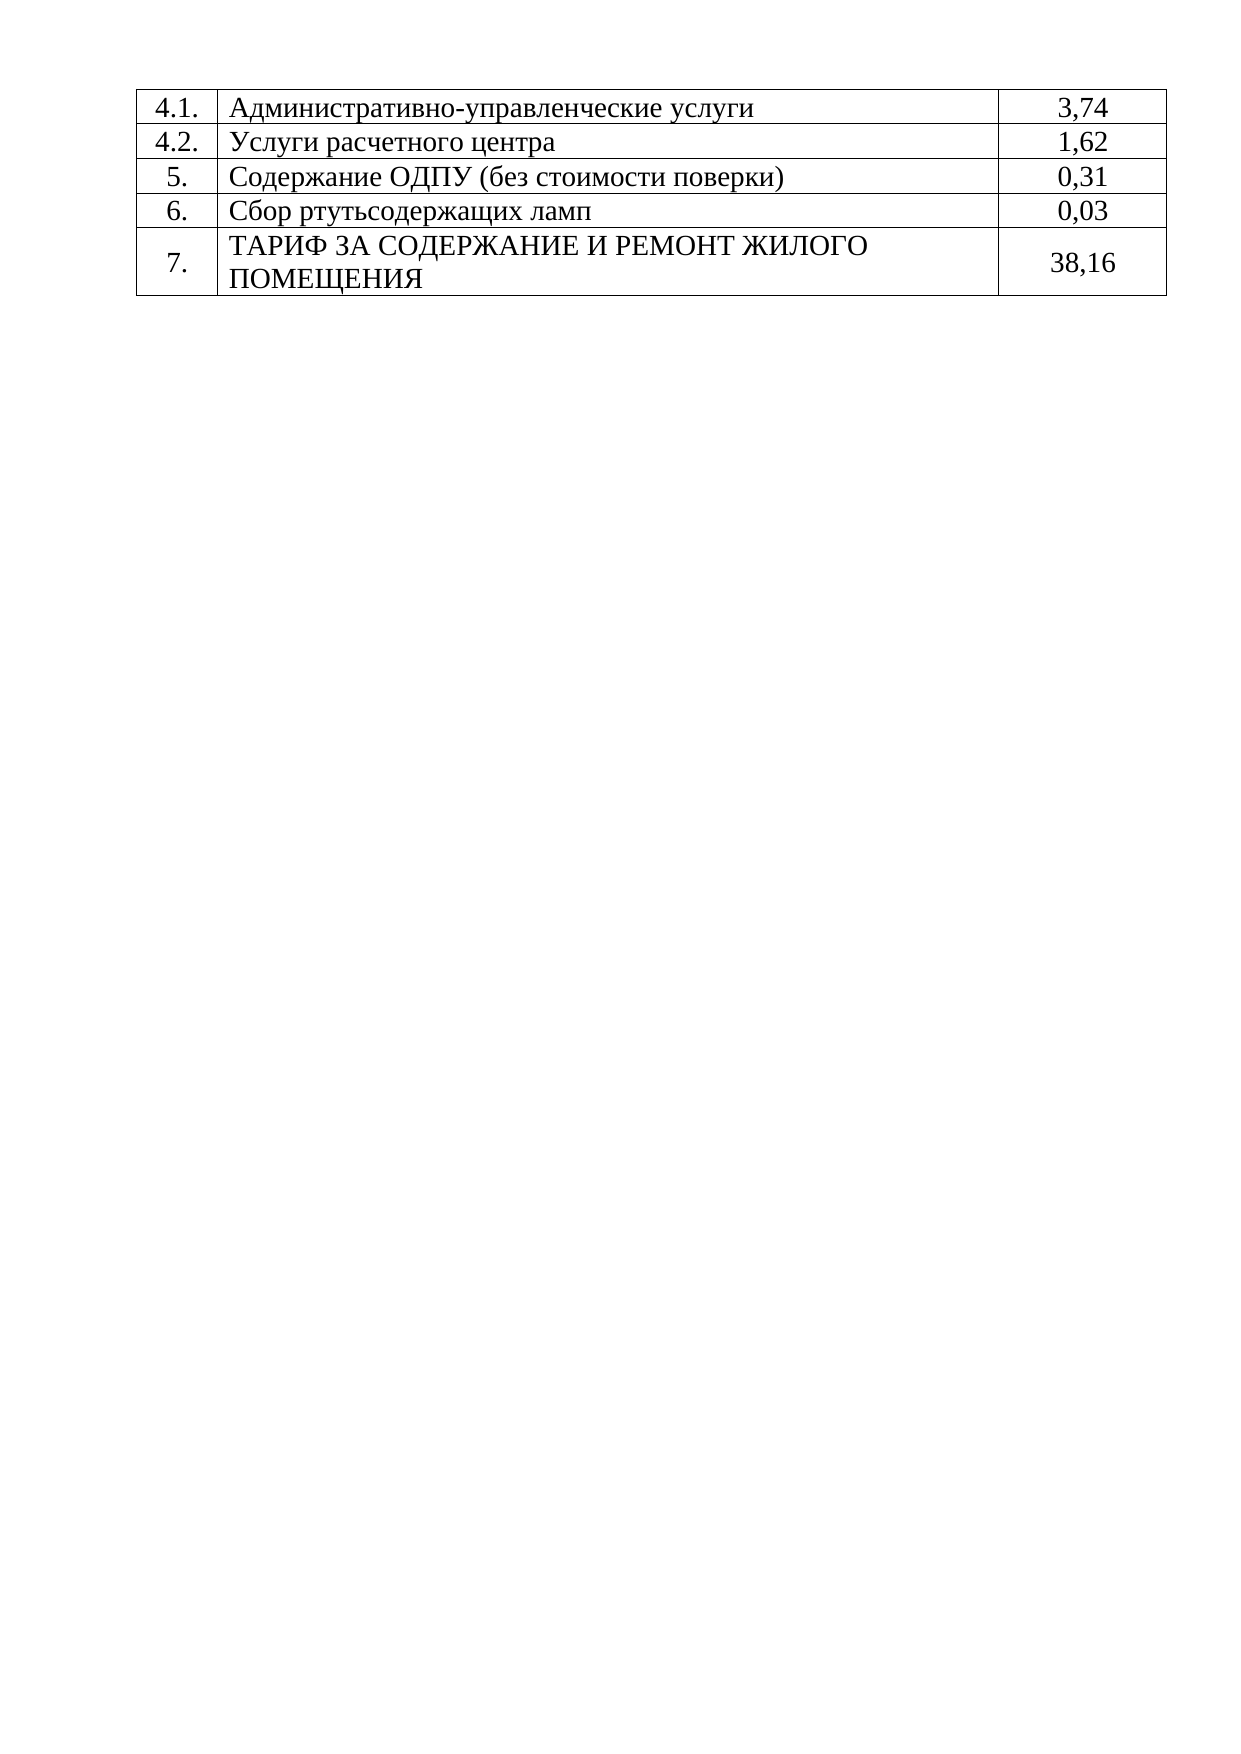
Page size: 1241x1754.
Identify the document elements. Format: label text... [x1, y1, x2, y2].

table_cell ТАРИФ ЗА СОДЕРЖАНИЕ И РЕМОНТ ЖИЛОГО ПОМЕЩЕНИЯ [218, 228, 998, 295]
table_cell Сбор ртутьсодержащих ламп [218, 194, 998, 227]
table_cell Административно-управленческие услуги [218, 90, 998, 123]
table_cell 38,16 [999, 228, 1166, 295]
table_cell 0,03 [999, 194, 1166, 227]
table_cell 1,62 [999, 124, 1166, 158]
table_cell 4.2. [137, 124, 217, 158]
table_cell Содержание ОДПУ (без стоимости поверки) [218, 159, 998, 192]
table_cell 5. [137, 159, 217, 192]
table_cell 7. [137, 228, 217, 295]
table_cell Услуги расчетного центра [218, 124, 998, 158]
table_cell 6. [137, 194, 217, 227]
table_cell 0,31 [999, 159, 1166, 192]
table_cell 3,74 [999, 90, 1166, 123]
table_cell 4.1. [137, 90, 217, 123]
